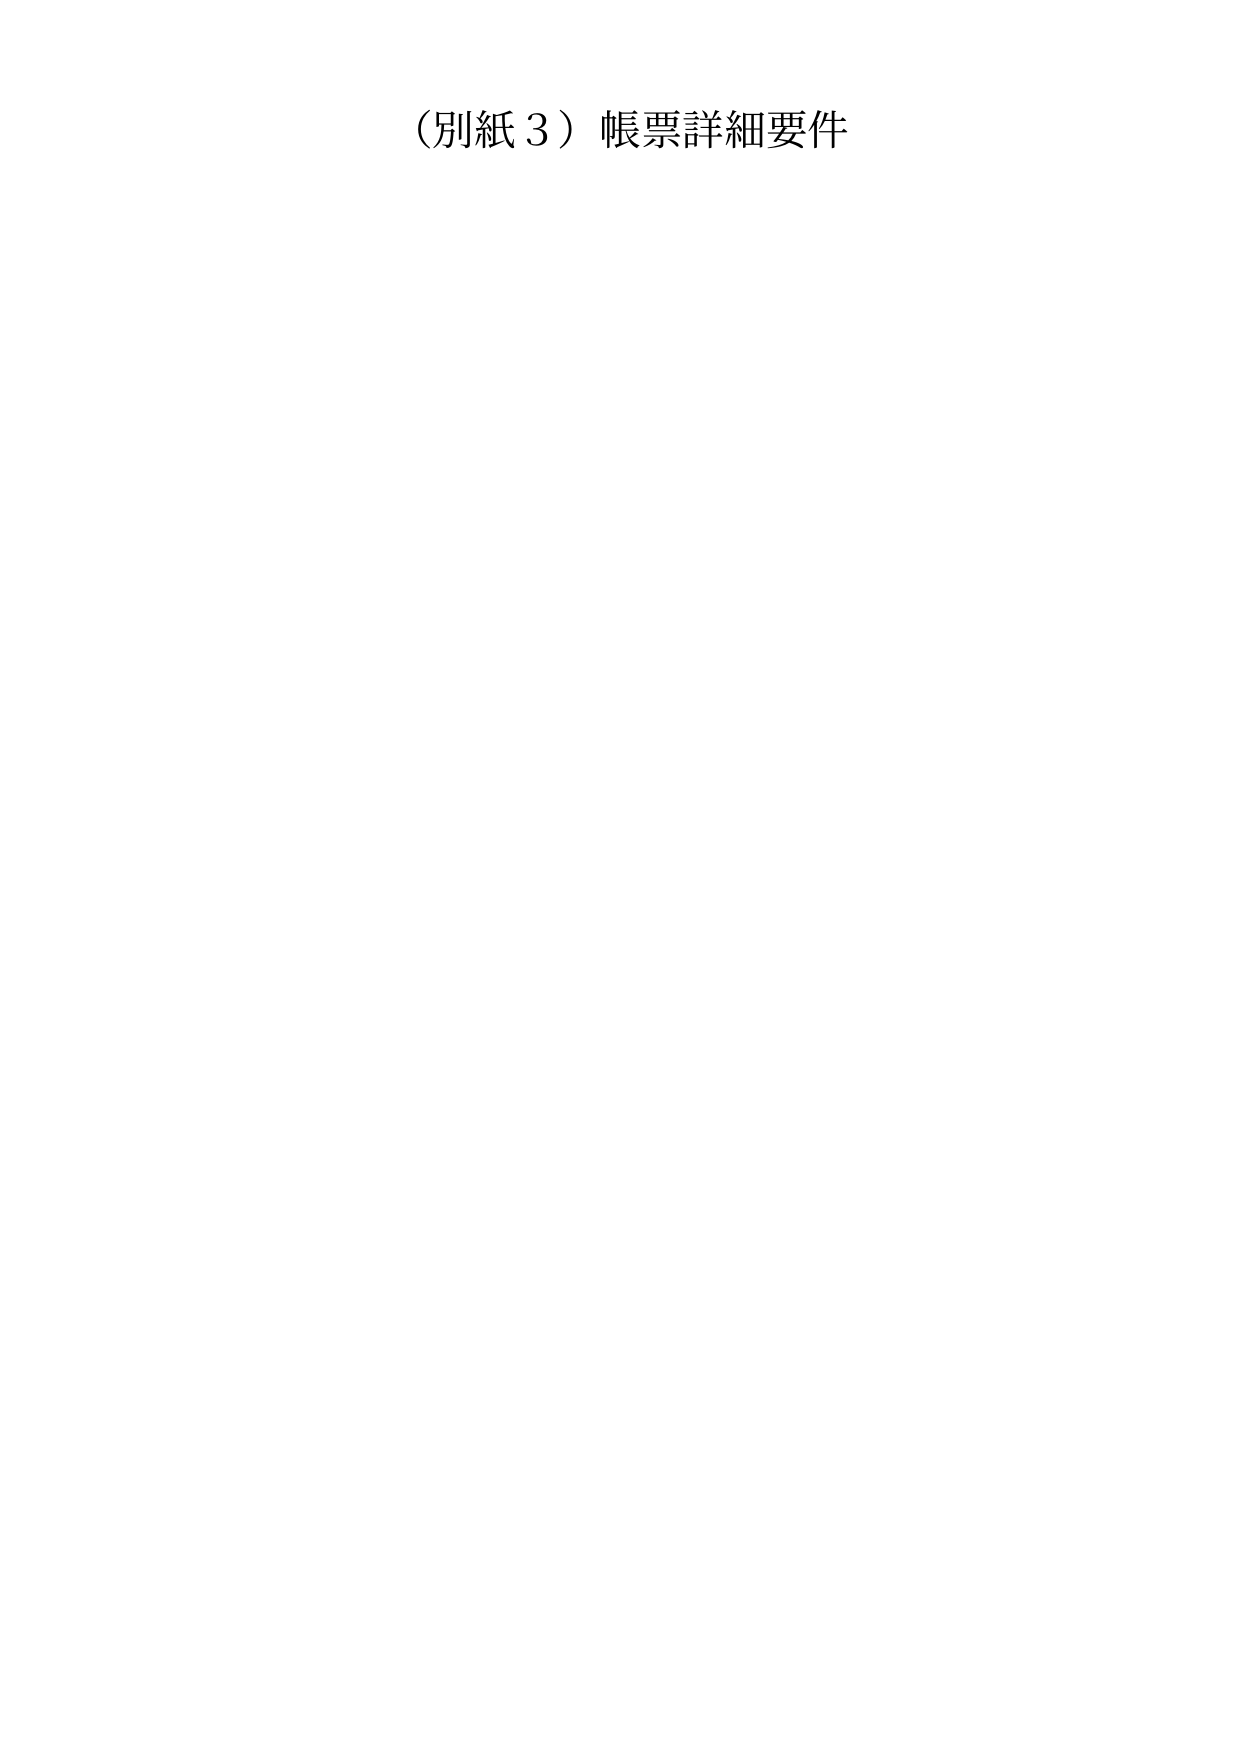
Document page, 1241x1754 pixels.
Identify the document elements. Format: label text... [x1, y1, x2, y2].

text （別紙３）帳票詳細要件 [75, 89, 1165, 164]
